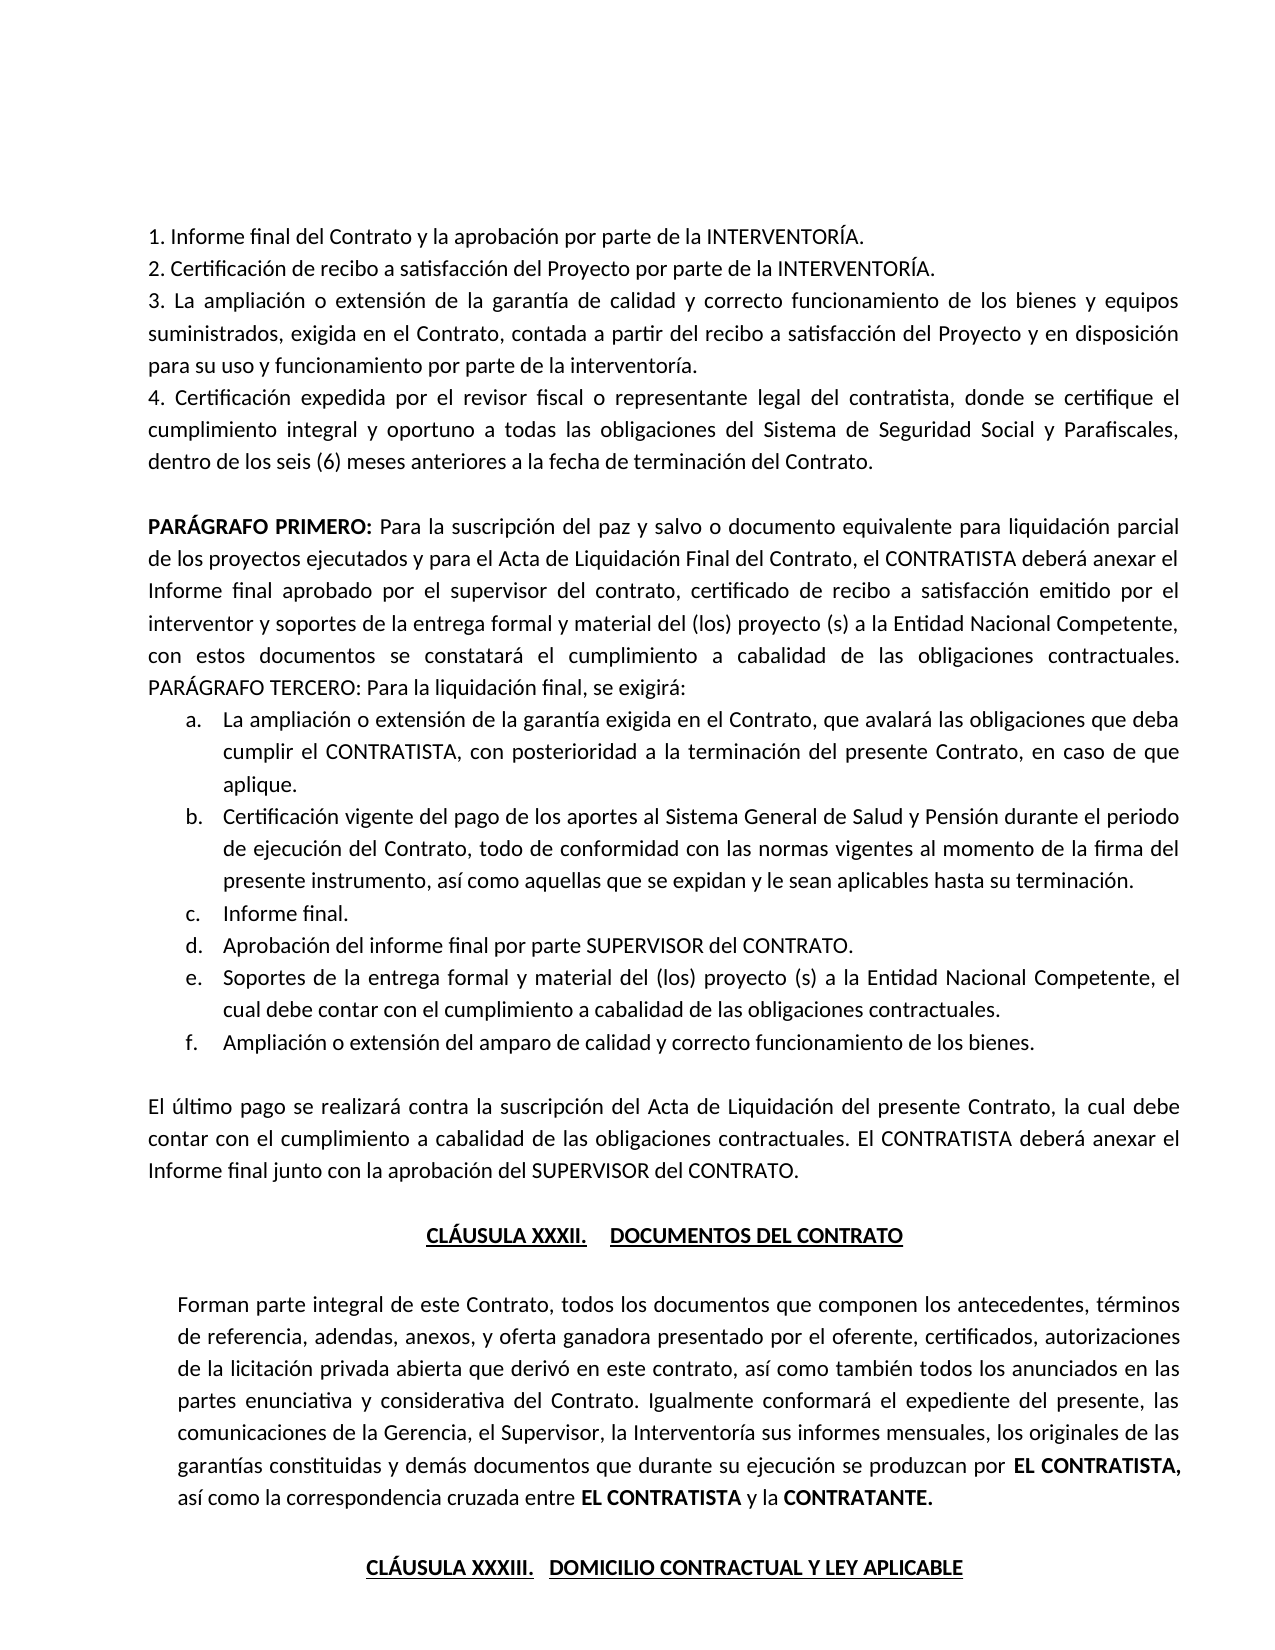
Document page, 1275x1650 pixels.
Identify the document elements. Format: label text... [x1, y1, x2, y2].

text El último pago se realizará contra la suscripción del Acta de Liquidación del presente Contrato, la cual debe contar con el cumplimiento a cabalidad de las obligaciones contractuales. El CONTRATISTA deberá anexar el Informe final junto con la aprobación del SUPERVISOR del CONTRATO. [148, 1092, 1182, 1185]
list Soportes de la entrega formal y material del (los) proyecto (s) a la Entidad Nacional Competente, el cual debe contar con el cumplimiento a cabalidad de las obligaciones contractuales. [185, 963, 1182, 1023]
subtitle CLÁUSULA XXXII. DOCUMENTOS DEL CONTRATO [148, 1221, 1182, 1249]
text 4. Certificación expedida por el revisor fiscal o representante legal del contratista, donde se certifique el cumplimiento integral y oportuno a todas las obligaciones del Sistema de Seguridad Social y Parafiscales, dentro de los seis (6) meses anteriores a la fecha de terminación del Contrato. [148, 383, 1182, 476]
text 1. Informe final del Contrato y la aprobación por parte de la INTERVENTORÍA. [148, 222, 1182, 250]
list Ampliación o extensión del amparo de calidad y correcto funcionamiento de los bienes. [185, 1028, 1182, 1056]
list La ampliación o extensión de la garantía exigida en el Contrato, que avalará las obligaciones que deba cumplir el CONTRATISTA, con posterioridad a la terminación del presente Contrato, en caso de que aplique. [185, 705, 1182, 798]
subtitle CLÁUSULA XXXIII. DOMICILIO CONTRACTUAL Y LEY APLICABLE [148, 1553, 1182, 1582]
list Informe final. [185, 899, 1182, 927]
list Aprobación del informe final por parte SUPERVISOR del CONTRATO. [185, 931, 1182, 959]
text Forman parte integral de este Contrato, todos los documentos que componen los antecedentes, términos de referencia, adendas, anexos, y oferta ganadora presentado por el oferente, certificados, autorizaciones de la licitación privada abierta que derivó en este contrato, así como también todos los anunciados en las partes enunciativa y considerativa del Contrato. Igualmente conformará el expediente del presente, las comunicaciones de la Gerencia, el Supervisor, la Interventoría sus informes mensuales, los originales de las garantías constituidas y demás documentos que durante su ejecución se produzcan por EL CONTRATISTA, así como la correspondencia cruzada entre EL CONTRATISTA y la CONTRATANTE. [177, 1290, 1182, 1511]
text 2. Certificación de recibo a satisfacción del Proyecto por parte de la INTERVENTORÍA. [148, 254, 1182, 282]
list Certificación vigente del pago de los aportes al Sistema General de Salud y Pensión durante el periodo de ejecución del Contrato, todo de conformidad con las normas vigentes al momento de la firma del presente instrumento, así como aquellas que se expidan y le sean aplicables hasta su terminación. [185, 802, 1182, 894]
text 3. La ampliación o extensión de la garantía de calidad y correcto funcionamiento de los bienes y equipos suministrados, exigida en el Contrato, contada a partir del recibo a satisfacción del Proyecto y en disposición para su uso y funcionamiento por parte de la interventoría. [148, 286, 1182, 379]
text PARÁGRAFO PRIMERO: Para la suscripción del paz y salvo o documento equivalente para liquidación parcial de los proyectos ejecutados y para el Acta de Liquidación Final del Contrato, el CONTRATISTA deberá anexar el Informe final aprobado por el supervisor del contrato, certificado de recibo a satisfacción emitido por el interventor y soportes de la entrega formal y material del (los) proyecto (s) a la Entidad Nacional Competente, con estos documentos se constatará el cumplimiento a cabalidad de las obligaciones contractuales. PARÁGRAFO TERCERO: Para la liquidación final, se exigirá: [148, 512, 1182, 701]
